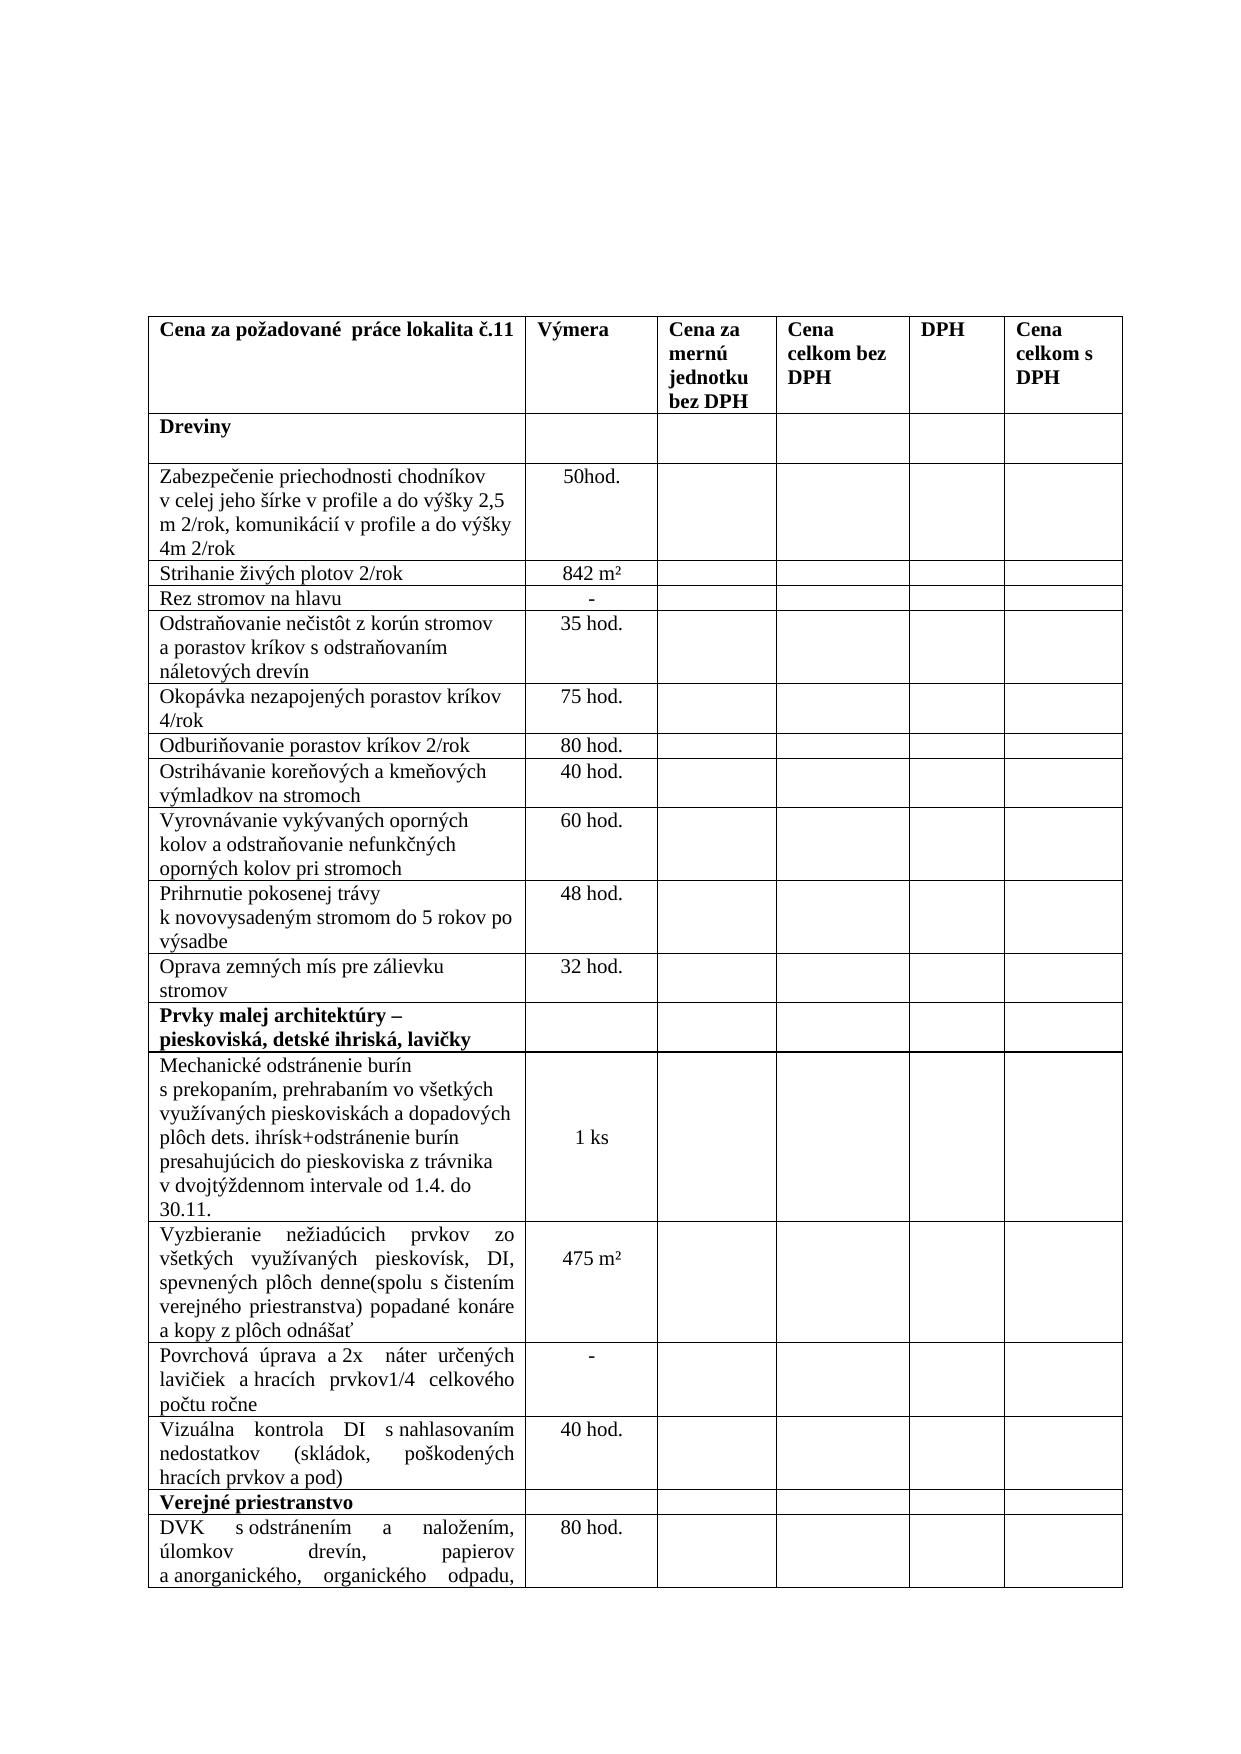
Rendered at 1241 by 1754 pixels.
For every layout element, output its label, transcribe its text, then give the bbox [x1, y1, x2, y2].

table_cell [777, 808, 909, 880]
table_cell [658, 1417, 776, 1489]
table_header DPH [910, 317, 1004, 413]
table_cell 32 hod. [526, 954, 657, 1002]
table_cell [1005, 1053, 1122, 1221]
table_header Cena za mernú jednotku bez DPH [658, 317, 776, 413]
table_cell [777, 954, 909, 1002]
table_header Cena celkom bez DPH [777, 317, 909, 413]
table_cell [658, 1053, 776, 1221]
table_cell [1005, 586, 1122, 610]
table_cell [658, 1343, 776, 1416]
table_cell 475 m² [526, 1222, 657, 1342]
table_cell Oprava zemných mís pre zálievku stromov [149, 954, 525, 1002]
table_cell 75 hod. [526, 684, 657, 732]
table_cell [1005, 881, 1122, 953]
table_cell [777, 1053, 909, 1221]
table_cell [910, 1417, 1004, 1489]
table_cell [1005, 414, 1122, 462]
table_cell [777, 1222, 909, 1342]
table_cell - [526, 1343, 657, 1416]
table_cell [1005, 954, 1122, 1002]
table_cell [526, 414, 657, 462]
table_cell 60 hod. [526, 808, 657, 880]
table_cell [910, 1490, 1004, 1514]
table_cell [658, 586, 776, 610]
table_cell [526, 1003, 657, 1051]
table_cell [658, 1515, 776, 1587]
table_cell Povrchová úprava a 2x náter určených lavičiek a hracích prvkov1/4 celkového počtu ročne [149, 1343, 525, 1416]
table_cell [1005, 611, 1122, 683]
table_cell Odstraňovanie nečistôt z korún stromov a porastov kríkov s odstraňovaním náletových drevín [149, 611, 525, 683]
table_cell [1005, 808, 1122, 880]
table_cell [910, 414, 1004, 462]
table_cell [1005, 1417, 1122, 1489]
table_cell [1005, 464, 1122, 560]
table_cell [910, 1343, 1004, 1416]
table_cell [658, 881, 776, 953]
table_cell [910, 611, 1004, 683]
table_cell [1005, 1490, 1122, 1514]
table_cell 50hod. [526, 464, 657, 560]
table_cell Prvky malej architektúry – pieskoviská, detské ihriská, lavičky [149, 1003, 525, 1051]
table_cell [658, 414, 776, 462]
table_cell 1 ks [526, 1053, 657, 1221]
table_header Cena za požadované práce lokalita č.11 [149, 317, 525, 413]
table_cell [777, 1343, 909, 1416]
table_cell [777, 1515, 909, 1587]
table_cell [658, 808, 776, 880]
table_cell 80 hod. [526, 734, 657, 757]
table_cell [149, 1515, 525, 1587]
table_cell 80 hod. [526, 1515, 657, 1587]
table_cell [1005, 1003, 1122, 1051]
table_cell Verejné priestranstvo [149, 1490, 525, 1514]
table_cell [658, 464, 776, 560]
table_cell [777, 586, 909, 610]
table_cell [777, 1003, 909, 1051]
table_header Výmera [526, 317, 657, 413]
table_cell [658, 611, 776, 683]
table_cell Vyrovnávanie vykývaných oporných kolov a odstraňovanie nefunkčných oporných kolov pri stromoch [149, 808, 525, 880]
table_cell [910, 734, 1004, 757]
table_cell [910, 1053, 1004, 1221]
table_cell Dreviny [149, 414, 525, 462]
table_cell [910, 881, 1004, 953]
table_cell [777, 734, 909, 757]
table_cell 35 hod. [526, 611, 657, 683]
table_cell [658, 1222, 776, 1342]
table_cell Prihrnutie pokosenej trávy k novovysadeným stromom do 5 rokov po výsadbe [149, 881, 525, 953]
table_cell [910, 684, 1004, 732]
table_cell [1005, 734, 1122, 757]
table_cell [1005, 561, 1122, 585]
table_cell Odburiňovanie porastov kríkov 2/rok [149, 734, 525, 757]
table_cell [1005, 684, 1122, 732]
table_cell [777, 1417, 909, 1489]
table_cell 48 hod. [526, 881, 657, 953]
table_cell Zabezpečenie priechodnosti chodníkov v celej jeho šírke v profile a do výšky 2,5 m 2/rok, komunikácií v profile a do výšky 4m 2/rok [149, 464, 525, 560]
table_cell 842 m² [526, 561, 657, 585]
table_cell [777, 561, 909, 585]
table_cell Vyzbieranie nežiadúcich prvkov zo všetkých využívaných pieskovísk, DI, spevnených plôch denne(spolu s čistením verejného priestranstva) popadané konáre a kopy z plôch odnášať [149, 1222, 525, 1342]
table_cell Strihanie živých plotov 2/rok [149, 561, 525, 585]
table_cell Ostrihávanie koreňových a kmeňových výmladkov na stromoch [149, 759, 525, 807]
table_cell [526, 1490, 657, 1514]
table_cell [658, 684, 776, 732]
table_cell [1005, 759, 1122, 807]
table_cell [658, 1003, 776, 1051]
table_cell [777, 611, 909, 683]
table_cell [658, 1490, 776, 1514]
table_cell 40 hod. [526, 1417, 657, 1489]
table_cell Vizuálna kontrola DI s nahlasovaním nedostatkov (skládok, poškodených hracích prvkov a pod) [149, 1417, 525, 1489]
table_cell Mechanické odstránenie burín s prekopaním, prehrabaním vo všetkých využívaných pieskoviskách a dopadových plôch dets. ihrísk+odstránenie burín presahujúcich do pieskoviska z trávnika v dvojtýždennom intervale od 1.4. do 30.11. [149, 1053, 525, 1221]
table_cell - [526, 586, 657, 610]
table_cell [910, 586, 1004, 610]
table_cell [910, 759, 1004, 807]
table_cell [1005, 1515, 1122, 1587]
table_cell Okopávka nezapojených porastov kríkov 4/rok [149, 684, 525, 732]
table_cell [910, 464, 1004, 560]
table_cell [910, 561, 1004, 585]
table_cell [777, 684, 909, 732]
table_cell [777, 464, 909, 560]
table_cell [777, 1490, 909, 1514]
table_cell [1005, 1222, 1122, 1342]
table_cell [777, 414, 909, 462]
table_cell [658, 734, 776, 757]
table_cell 40 hod. [526, 759, 657, 807]
table_cell [910, 1515, 1004, 1587]
table_cell [658, 759, 776, 807]
table_cell [1005, 1343, 1122, 1416]
table_cell [910, 1003, 1004, 1051]
table_cell [910, 1222, 1004, 1342]
table_cell Rez stromov na hlavu [149, 586, 525, 610]
table_cell [658, 954, 776, 1002]
table_cell [777, 759, 909, 807]
table_cell [658, 561, 776, 585]
table_header Cena celkom s DPH [1005, 317, 1122, 413]
table_cell [777, 881, 909, 953]
table_cell [910, 808, 1004, 880]
table_cell [910, 954, 1004, 1002]
